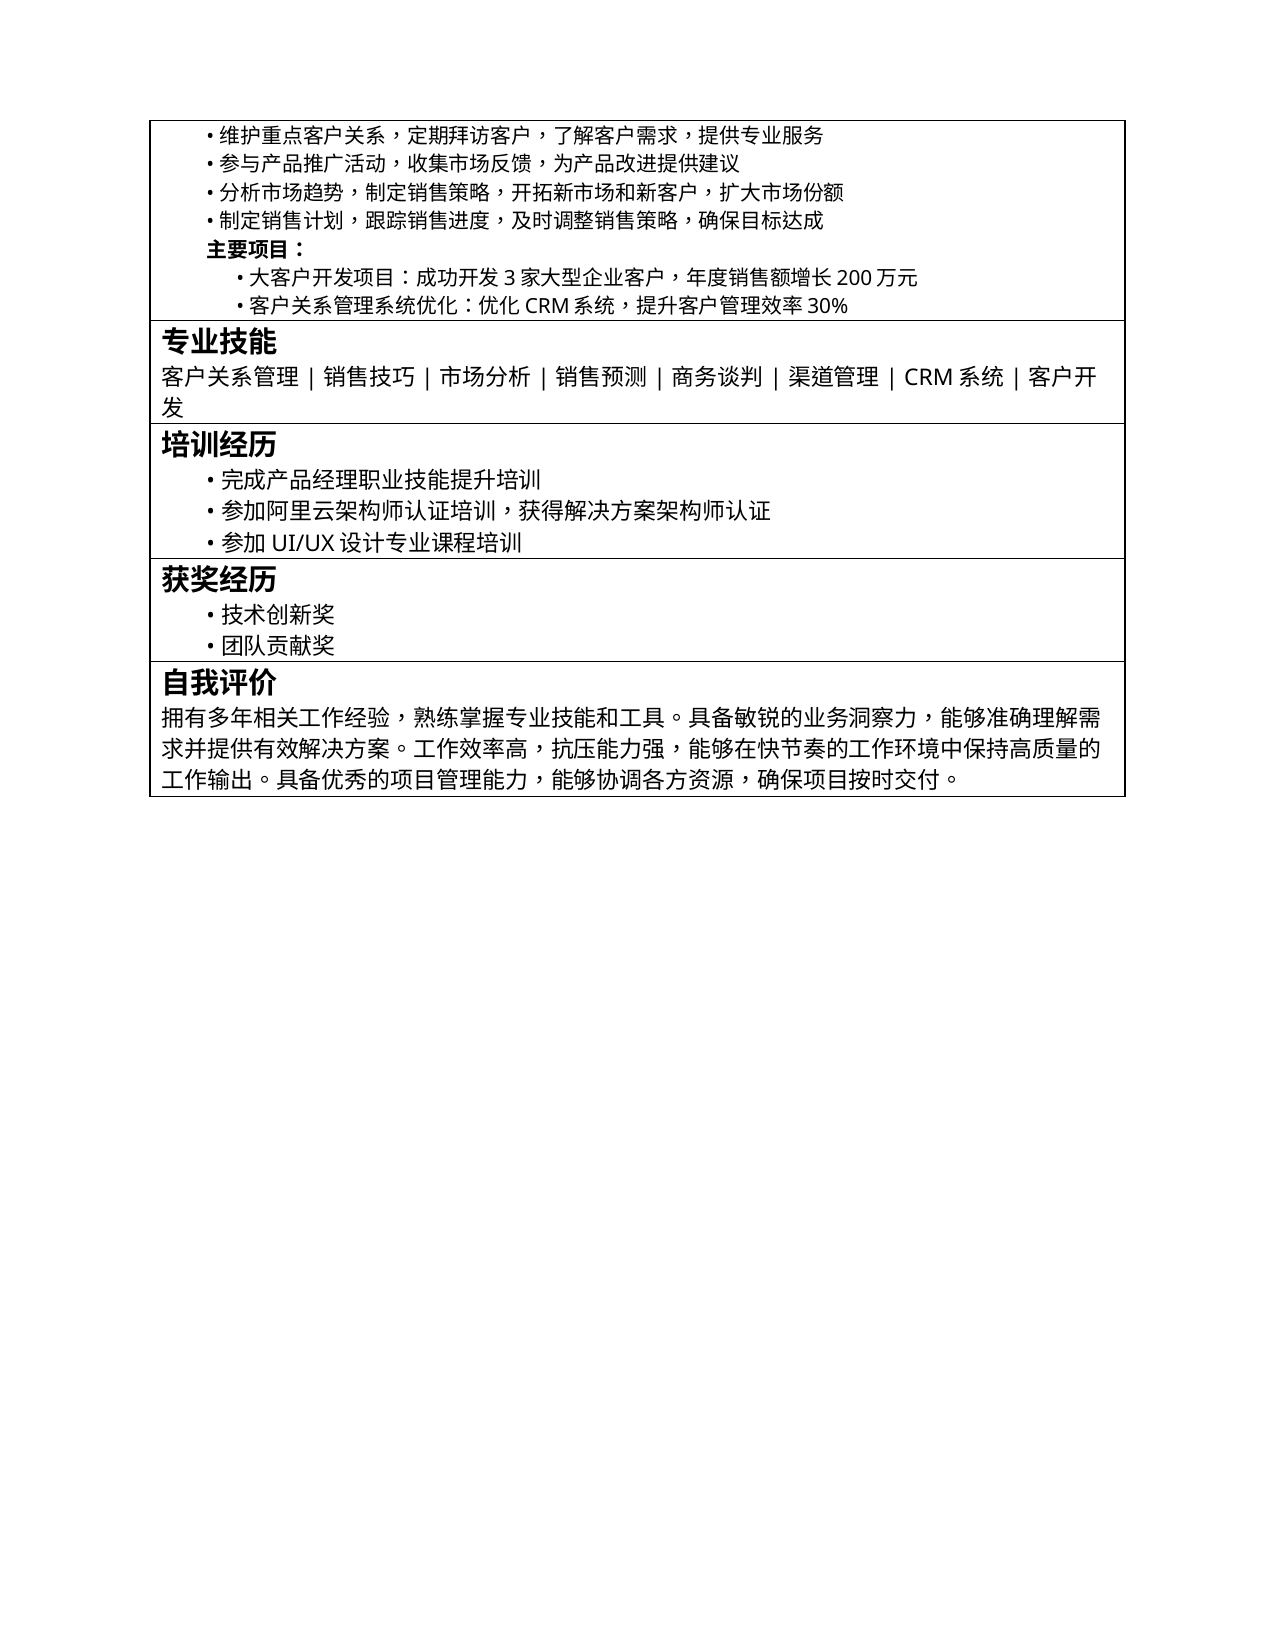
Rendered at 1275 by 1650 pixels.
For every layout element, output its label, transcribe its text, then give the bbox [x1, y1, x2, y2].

table_cell 自我评价 拥有多年相关工作经验，熟练掌握专业技能和工具。具备敏锐的业务洞察力，能够准确理解需求并提供有效解决方案。工作效率高，抗压能力强，能够在快节奏的工作环境中保持高质量的工作输出。具备优秀的项目管理能力，能够协调各方资源，确保项目按时交付。 [151, 662, 1124, 796]
table_cell 专业技能 客户关系管理 | 销售技巧 | 市场分析 | 销售预测 | 商务谈判 | 渠道管理 | CRM系统 | 客户开发 [151, 321, 1124, 423]
table_cell 培训经历 • 完成产品经理职业技能提升培训 • 参加阿里云架构师认证培训，获得解决方案架构师认证 • 参加UI/UX设计专业课程培训 [151, 424, 1124, 558]
table_cell 获奖经历 • 技术创新奖 • 团队贡献奖 [151, 559, 1124, 661]
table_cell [151, 121, 1124, 320]
